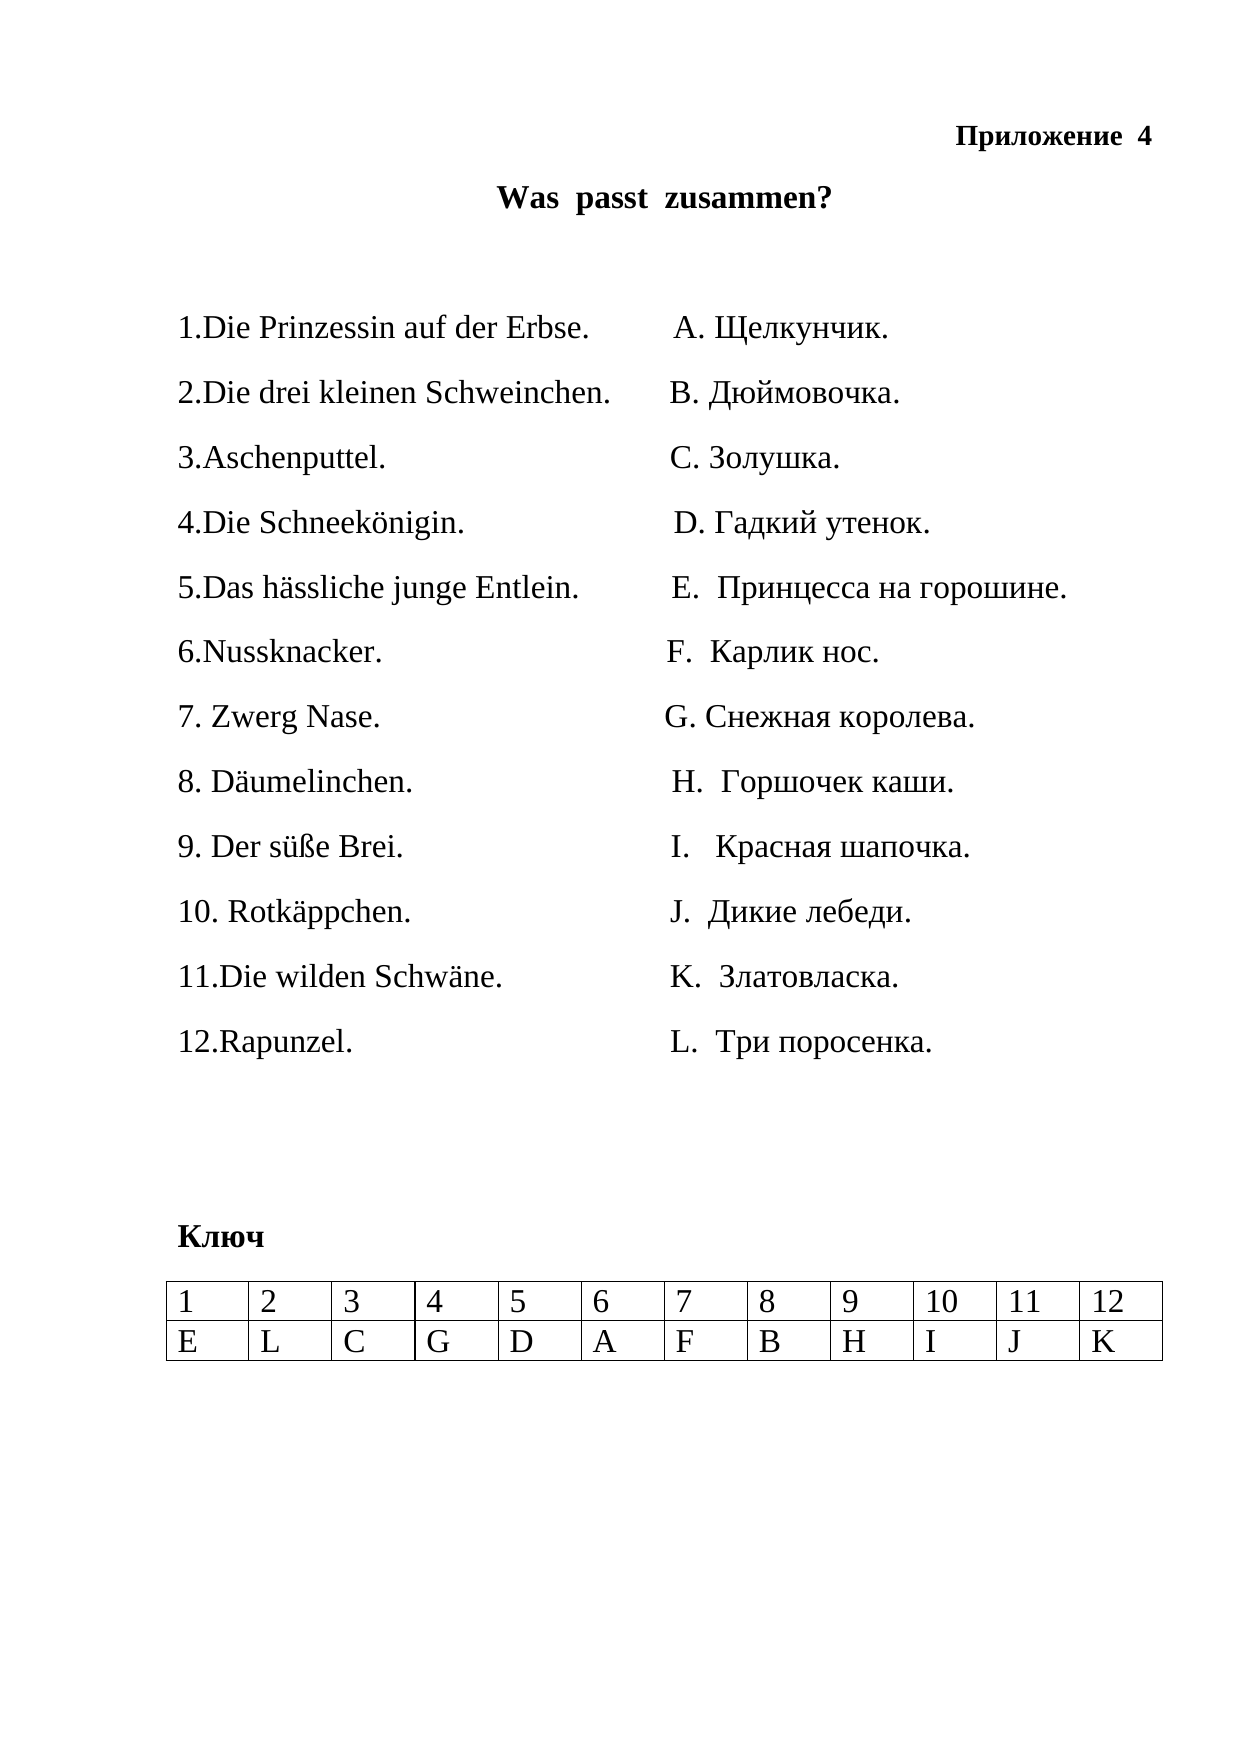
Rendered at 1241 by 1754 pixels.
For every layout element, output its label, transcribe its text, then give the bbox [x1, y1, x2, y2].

table_header 10 [914, 1282, 996, 1320]
table_header 11 [997, 1282, 1079, 1320]
text 7. Zwerg Nase. G. Снежная королева. [177, 697, 1152, 735]
table_cell D [499, 1321, 581, 1359]
table_header 3 [332, 1282, 414, 1320]
text 11.Die wilden Schwäne. K. Златовласка. [177, 956, 1152, 994]
text 3.Aschenputtel. C. Золушка. [177, 437, 1152, 475]
table_header 2 [249, 1282, 331, 1320]
table_cell G [416, 1321, 498, 1359]
table_header 4 [416, 1282, 498, 1320]
table_header 8 [748, 1282, 830, 1320]
text 10. Rotkäppchen. J. Дикие лебеди. [177, 891, 1152, 930]
table_header 5 [499, 1282, 581, 1320]
text 1.Die Prinzessin auf der Erbse. A. Щелкунчик. [177, 307, 1152, 346]
table_cell A [582, 1321, 664, 1359]
table_header 6 [582, 1282, 664, 1320]
text 6.Nussknacker. F. Карлик нос. [177, 632, 1152, 670]
text 8. Däumelinchen. H. Горшочек каши. [177, 762, 1152, 800]
text 5.Das hässliche junge Entlein. E. Принцесса на горошине. [177, 567, 1152, 605]
text Ключ [177, 1216, 1152, 1254]
table_cell L [249, 1321, 331, 1359]
text 9. Der süße Brei. I. Красная шапочка. [177, 826, 1152, 865]
text Was passt zusammen? [177, 177, 1152, 216]
table_cell I [914, 1321, 996, 1359]
table_cell E [167, 1321, 248, 1359]
table_cell K [1080, 1321, 1162, 1359]
table_header 7 [665, 1282, 747, 1320]
text 4.Die Schneekönigin. D. Гадкий утенок. [177, 502, 1152, 540]
table_cell H [831, 1321, 913, 1359]
table_header 12 [1080, 1282, 1162, 1320]
table_header 9 [831, 1282, 913, 1320]
table_cell J [997, 1321, 1079, 1359]
table_cell F [665, 1321, 747, 1359]
table_cell C [332, 1321, 414, 1359]
text 12.Rapunzel. L. Три поросенка. [177, 1021, 1152, 1059]
text Приложение 4 [177, 118, 1152, 152]
table_cell B [748, 1321, 830, 1359]
table_header 1 [167, 1282, 248, 1320]
text 2.Die drei kleinen Schweinchen. B. Дюймовочка. [177, 372, 1152, 411]
